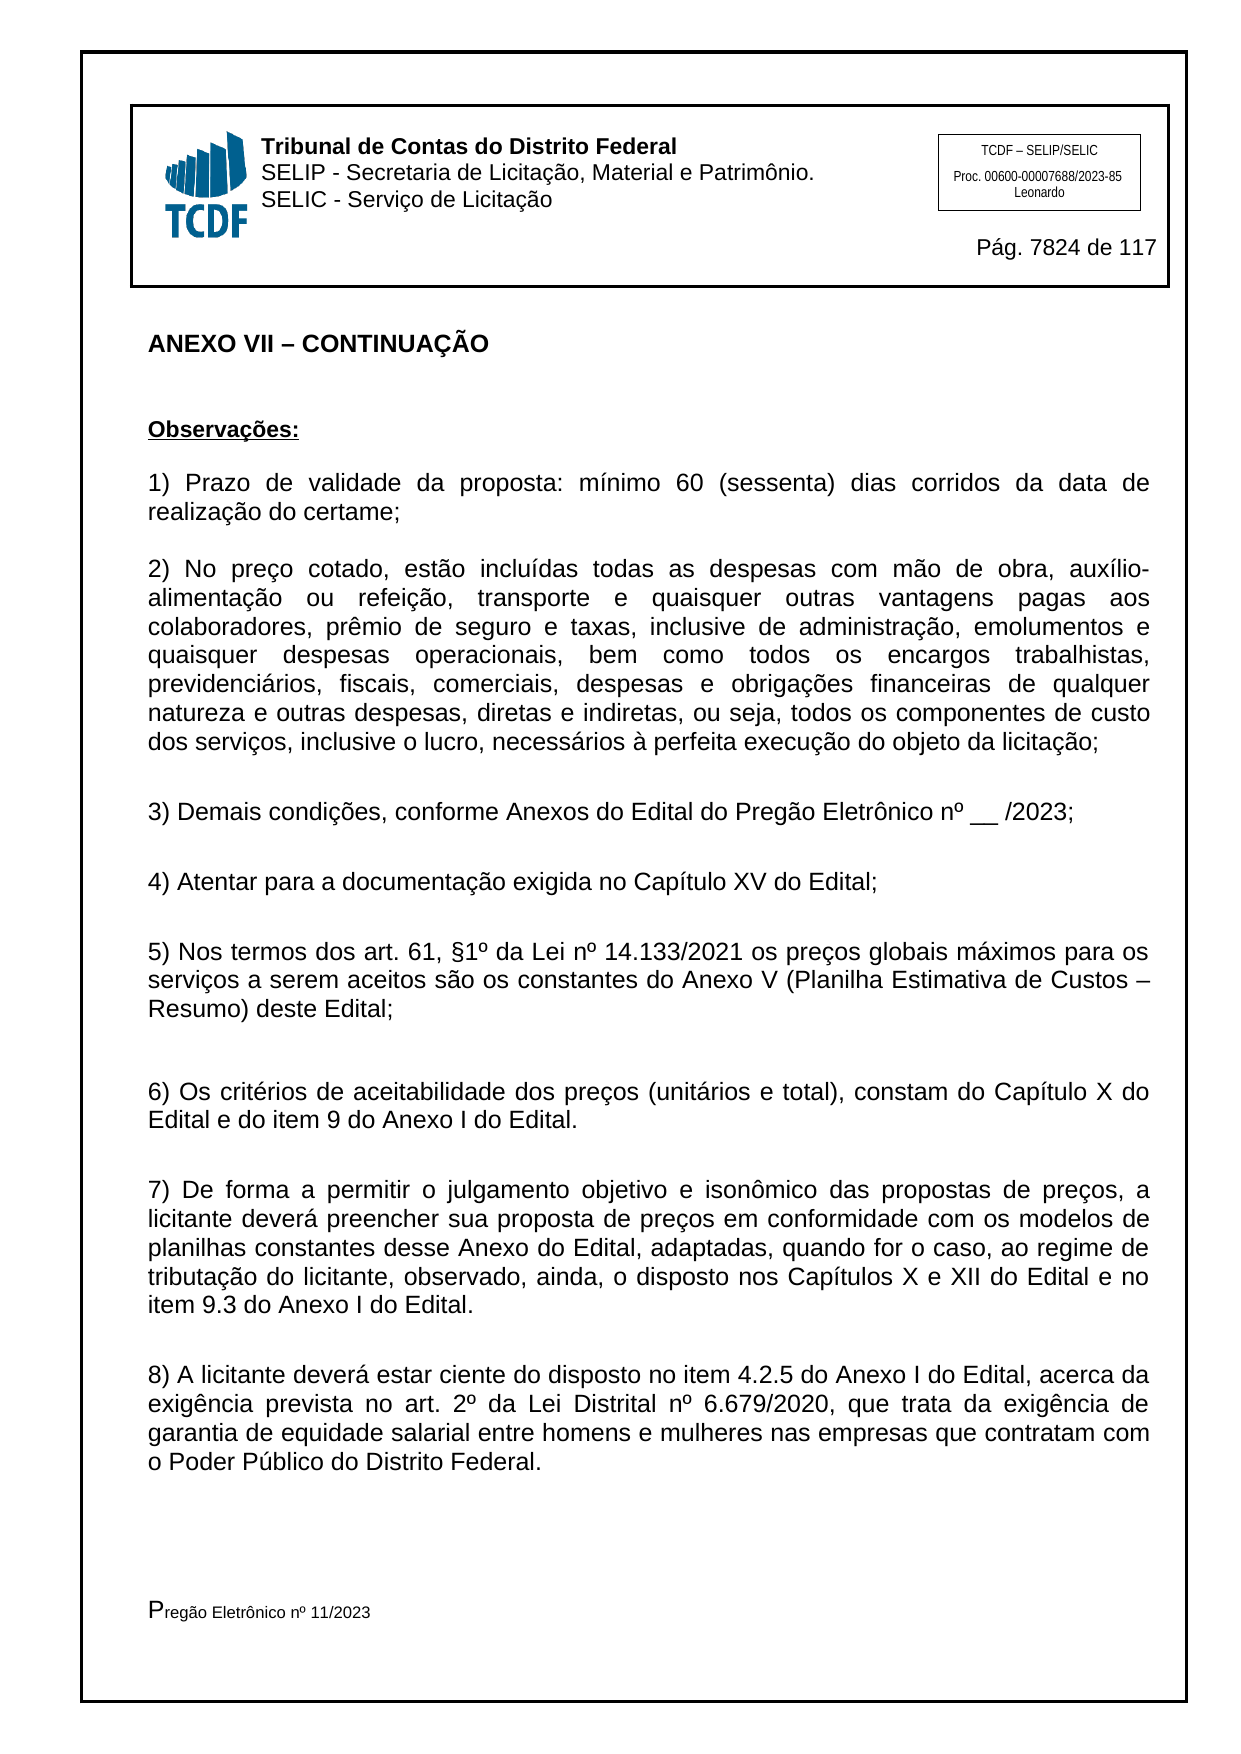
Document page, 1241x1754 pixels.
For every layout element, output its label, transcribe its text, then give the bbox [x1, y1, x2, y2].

picture [150, 128, 262, 240]
text 2) No preço cotado, estão incluídas todas as despesas com mão de obra, auxílio-alimentação ou refeição, transporte e quaisquer outras vantagens pagas aos colaboradores, prêmio de seguro e taxas, inclusive de administração, emolumentos e quaisquer despesas operacionais, bem como todos os encargos trabalhistas, previdenciários, fiscais, comerciais, despesas e obrigações financeiras de qualquer natureza e outras despesas, diretas e indiretas, ou seja, todos os componentes de custo dos serviços, inclusive o lucro, necessários à perfeita execução do objeto da licitação; [148, 554, 1152, 756]
text 8) A licitante deverá estar ciente do disposto no item 4.2.5 do Anexo I do Edital, acerca da exigência prevista no art. 2º da Lei Distrital nº 6.679/2020, que trata da exigência de garantia de equidade salarial entre homens e mulheres nas empresas que contratam com o Poder Público do Distrito Federal. [148, 1361, 1152, 1476]
text 4) Atentar para a documentação exigida no Capítulo XV do Edital; [148, 867, 1152, 896]
text ANEXO VII – CONTINUAÇÃO [148, 329, 1152, 358]
text 7) De forma a permitir o julgamento objetivo e isonômico das propostas de preços, a licitante deverá preencher sua proposta de preços em conformidade com os modelos de planilhas constantes desse Anexo do Edital, adaptadas, quando for o caso, ao regime de tributação do licitante, observado, ainda, o disposto nos Capítulos X e XII do Edital e no item 9.3 do Anexo I do Edital. [148, 1176, 1152, 1319]
text Observações: [148, 416, 1152, 442]
text 6) Os critérios de aceitabilidade dos preços (unitários e total), constam do Capítulo X do Edital e do item 9 do Anexo I do Edital. [148, 1077, 1152, 1134]
text 1) Prazo de validade da proposta: mínimo 60 (sessenta) dias corridos da data de realização do certame; [148, 468, 1152, 526]
text 5) Nos termos dos art. 61, §1º da Lei nº 14.133/2021 os preços globais máximos para os serviços a serem aceitos são os constantes do Anexo V (Planilha Estimativa de Custos – Resumo) deste Edital; [148, 937, 1152, 1023]
text 3) Demais condições, conforme Anexos do Edital do Pregão Eletrônico nº __ /2023; [148, 797, 1152, 826]
